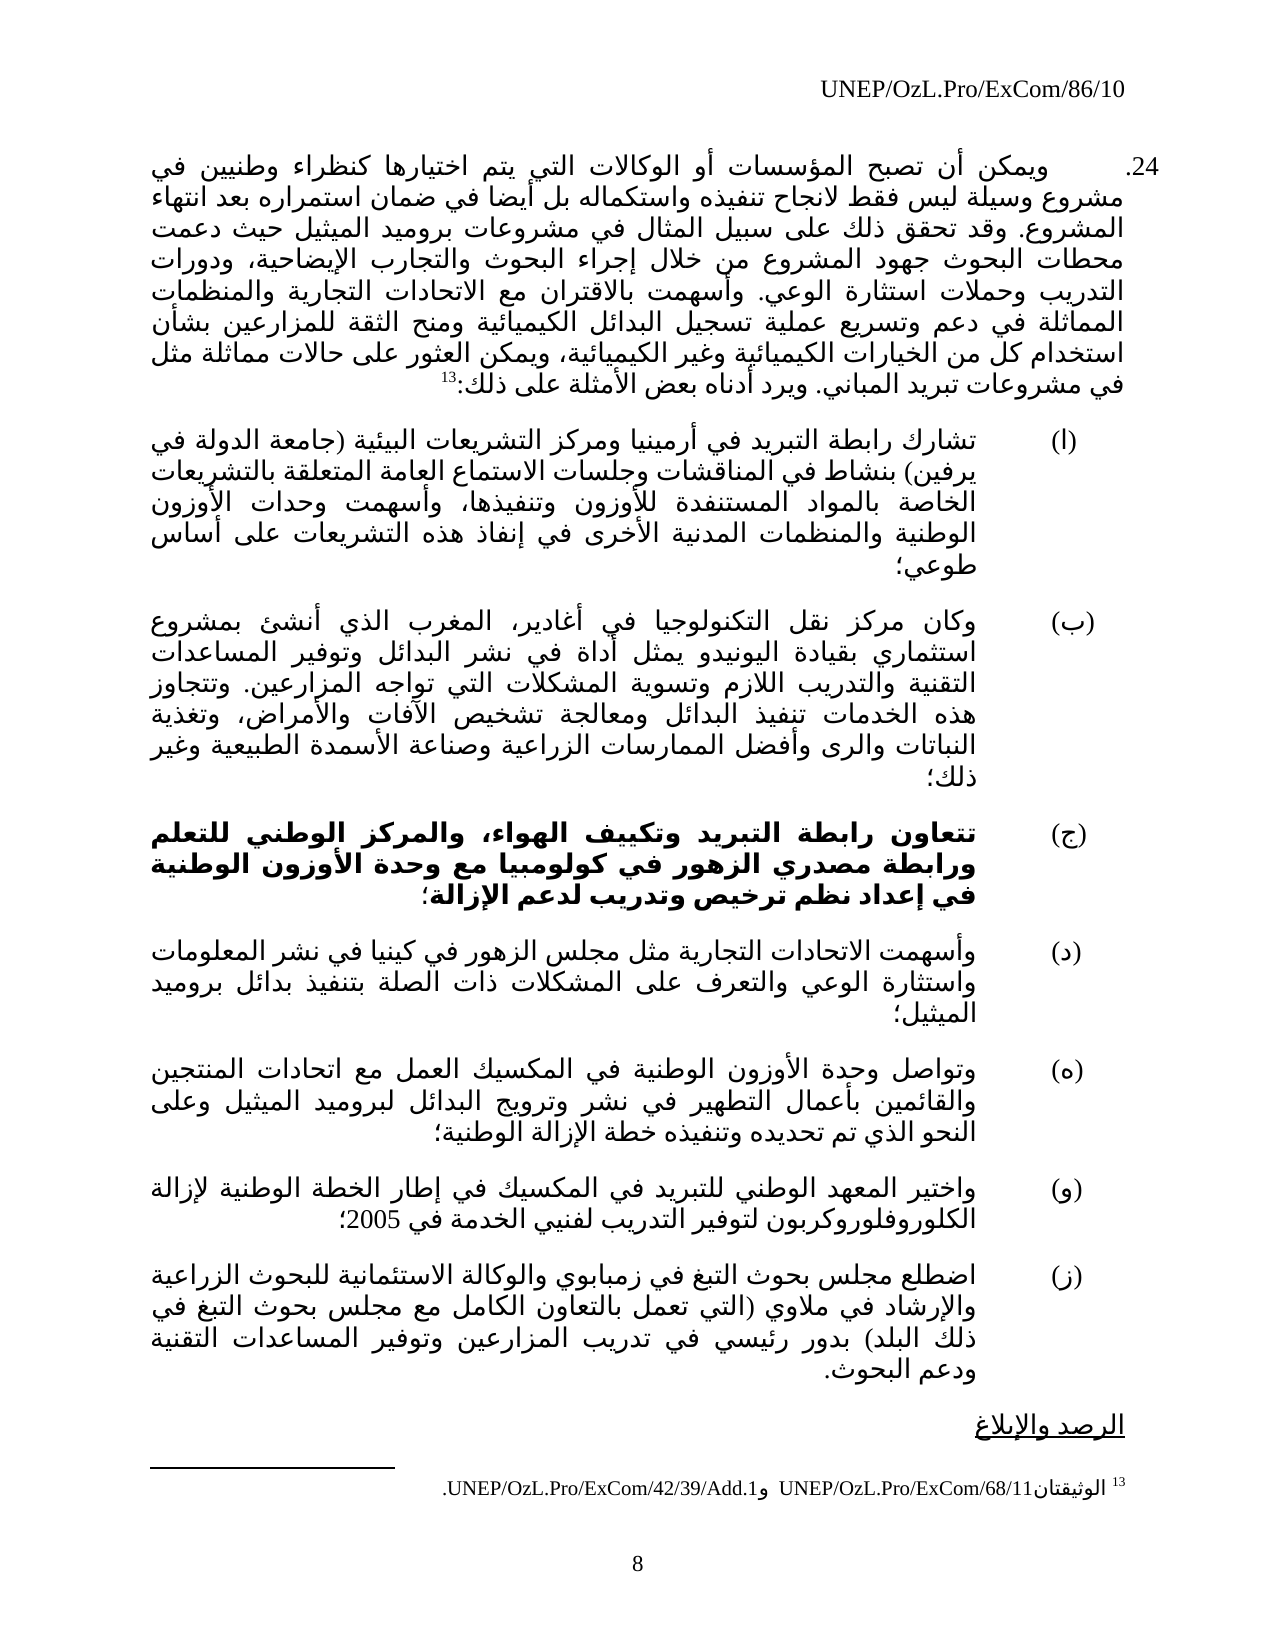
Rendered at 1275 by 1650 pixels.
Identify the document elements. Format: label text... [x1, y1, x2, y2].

text الرصد والإبلاغ [150, 1409, 1125, 1440]
list اضطلع مجلس بحوث التبغ في زمبابوي والوكالة الاستئمانية للبحوث الزراعية والإرشاد في ملاوي (التي تعمل بالتعاون الكامل مع مجلس بحوث التبغ في ذلك البلد) بدور رئيسي في تدريب المزارعين وتوفير المساعدات التقنية ودعم البحوث. [150, 1259, 1051, 1384]
list تتعاون رابطة التبريد وتكييف الهواء، والمركز الوطني للتعلم ورابطة مصدري الزهور في كولومبيا مع وحدة الأوزون الوطنية في إعداد نظم ترخيص وتدريب لدعم الإزالة؛ [150, 817, 1051, 910]
list تشارك رابطة التبريد في أرمينيا ومركز التشريعات البيئية (جامعة الدولة في يرفين) بنشاط في المناقشات وجلسات الاستماع العامة المتعلقة بالتشريعات الخاصة بالمواد المستنفدة للأوزون وتنفيذها، وأسهمت وحدات الأوزون الوطنية والمنظمات المدنية الأخرى في إنفاذ هذه التشريعات على أساس طوعي؛ [150, 424, 1051, 580]
list ويمكن أن تصبح المؤسسات أو الوكالات التي يتم اختيارها كنظراء وطنيين في مشروع وسيلة ليس فقط لانجاح تنفيذه واستكماله بل أيضا في ضمان استمراره بعد انتهاء المشروع. وقد تحقق ذلك على سبيل المثال في مشروعات بروميد الميثيل حيث دعمت محطات البحوث جهود المشروع من خلال إجراء البحوث والتجارب الإيضاحية، ودورات التدريب وحملات استثارة الوعي. وأسهمت بالاقتران مع الاتحادات التجارية والمنظمات المماثلة في دعم وتسريع عملية تسجيل البدائل الكيميائية ومنح الثقة للمزارعين بشأن استخدام كل من الخيارات الكيميائية وغير الكيميائية، ويمكن العثور على حالات مماثلة مثل في مشروعات تبريد المباني. ويرد أدناه بعض الأمثلة على ذلك: [150, 150, 1125, 399]
list وكان مركز نقل التكنولوجيا في أغادير، المغرب الذي أنشئ بمشروع استثماري بقيادة اليونيدو يمثل أداة في نشر البدائل وتوفير المساعدات التقنية والتدريب اللازم وتسوية المشكلات التي تواجه المزارعين. وتتجاوز هذه الخدمات تنفيذ البدائل ومعالجة تشخيص الآفات والأمراض، وتغذية النباتات والرى وأفضل الممارسات الزراعية وصناعة الأسمدة الطبيعية وغير ذلك؛ [150, 605, 1051, 792]
list وتواصل وحدة الأوزون الوطنية في المكسيك العمل مع اتحادات المنتجين والقائمين بأعمال التطهير في نشر وترويج البدائل لبروميد الميثيل وعلى النحو الذي تم تحديده وتنفيذه خطة الإزالة الوطنية؛ [150, 1054, 1051, 1147]
list وأسهمت الاتحادات التجارية مثل مجلس الزهور في كينيا في نشر المعلومات واستثارة الوعي والتعرف على المشكلات ذات الصلة بتنفيذ بدائل بروميد الميثيل؛ [150, 935, 1051, 1029]
list واختير المعهد الوطني للتبريد في المكسيك في إطار الخطة الوطنية لإزالة الكلوروفلوروكربون لتوفير التدريب لفنيي الخدمة في 2005؛ [150, 1172, 1051, 1234]
